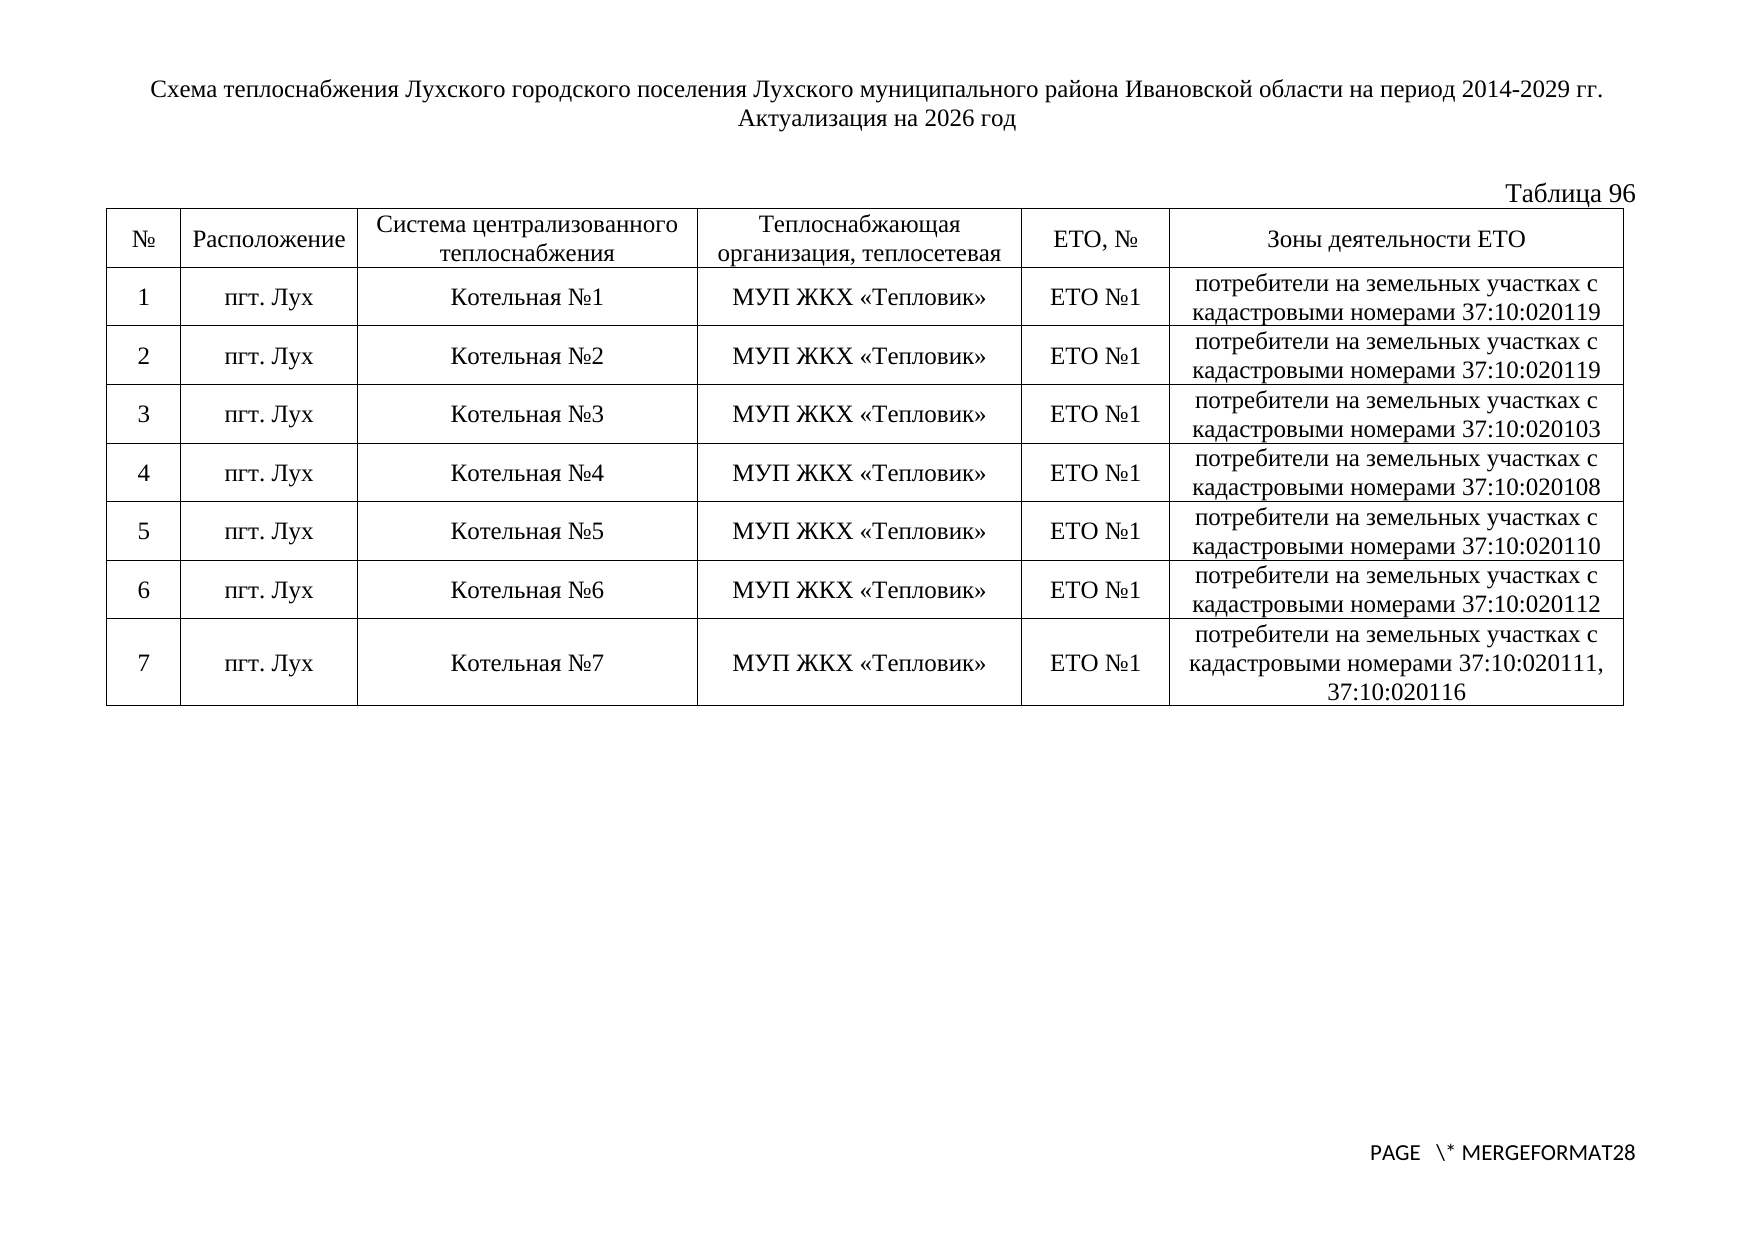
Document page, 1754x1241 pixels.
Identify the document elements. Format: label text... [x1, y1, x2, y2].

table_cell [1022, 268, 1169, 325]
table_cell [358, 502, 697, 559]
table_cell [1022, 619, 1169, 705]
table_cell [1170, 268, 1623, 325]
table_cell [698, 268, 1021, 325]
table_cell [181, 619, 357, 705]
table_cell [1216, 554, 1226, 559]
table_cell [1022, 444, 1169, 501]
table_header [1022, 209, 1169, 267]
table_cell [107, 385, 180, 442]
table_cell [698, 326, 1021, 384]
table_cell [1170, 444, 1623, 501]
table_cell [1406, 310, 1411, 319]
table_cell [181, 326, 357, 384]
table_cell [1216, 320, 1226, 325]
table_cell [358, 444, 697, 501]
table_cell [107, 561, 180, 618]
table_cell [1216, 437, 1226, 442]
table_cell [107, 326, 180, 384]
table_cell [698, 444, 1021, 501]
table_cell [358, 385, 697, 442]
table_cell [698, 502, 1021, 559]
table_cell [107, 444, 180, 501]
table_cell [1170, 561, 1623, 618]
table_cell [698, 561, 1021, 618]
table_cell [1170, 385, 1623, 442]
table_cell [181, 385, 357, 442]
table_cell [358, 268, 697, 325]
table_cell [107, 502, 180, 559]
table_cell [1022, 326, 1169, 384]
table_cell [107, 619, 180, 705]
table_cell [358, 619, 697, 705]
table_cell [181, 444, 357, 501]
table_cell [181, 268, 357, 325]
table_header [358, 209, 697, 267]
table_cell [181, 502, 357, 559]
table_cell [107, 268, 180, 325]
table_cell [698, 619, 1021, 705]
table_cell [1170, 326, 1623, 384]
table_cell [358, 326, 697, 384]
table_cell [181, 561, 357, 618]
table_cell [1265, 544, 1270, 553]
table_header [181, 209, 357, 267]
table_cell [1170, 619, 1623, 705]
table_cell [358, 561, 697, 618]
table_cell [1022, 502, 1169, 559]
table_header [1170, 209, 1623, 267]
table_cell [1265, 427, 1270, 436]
text Таблица 96 [118, 177, 1636, 208]
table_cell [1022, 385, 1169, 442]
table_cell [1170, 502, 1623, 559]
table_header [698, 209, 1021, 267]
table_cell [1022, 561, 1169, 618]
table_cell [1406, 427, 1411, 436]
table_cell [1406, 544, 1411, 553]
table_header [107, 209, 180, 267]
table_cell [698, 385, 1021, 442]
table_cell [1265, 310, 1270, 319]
